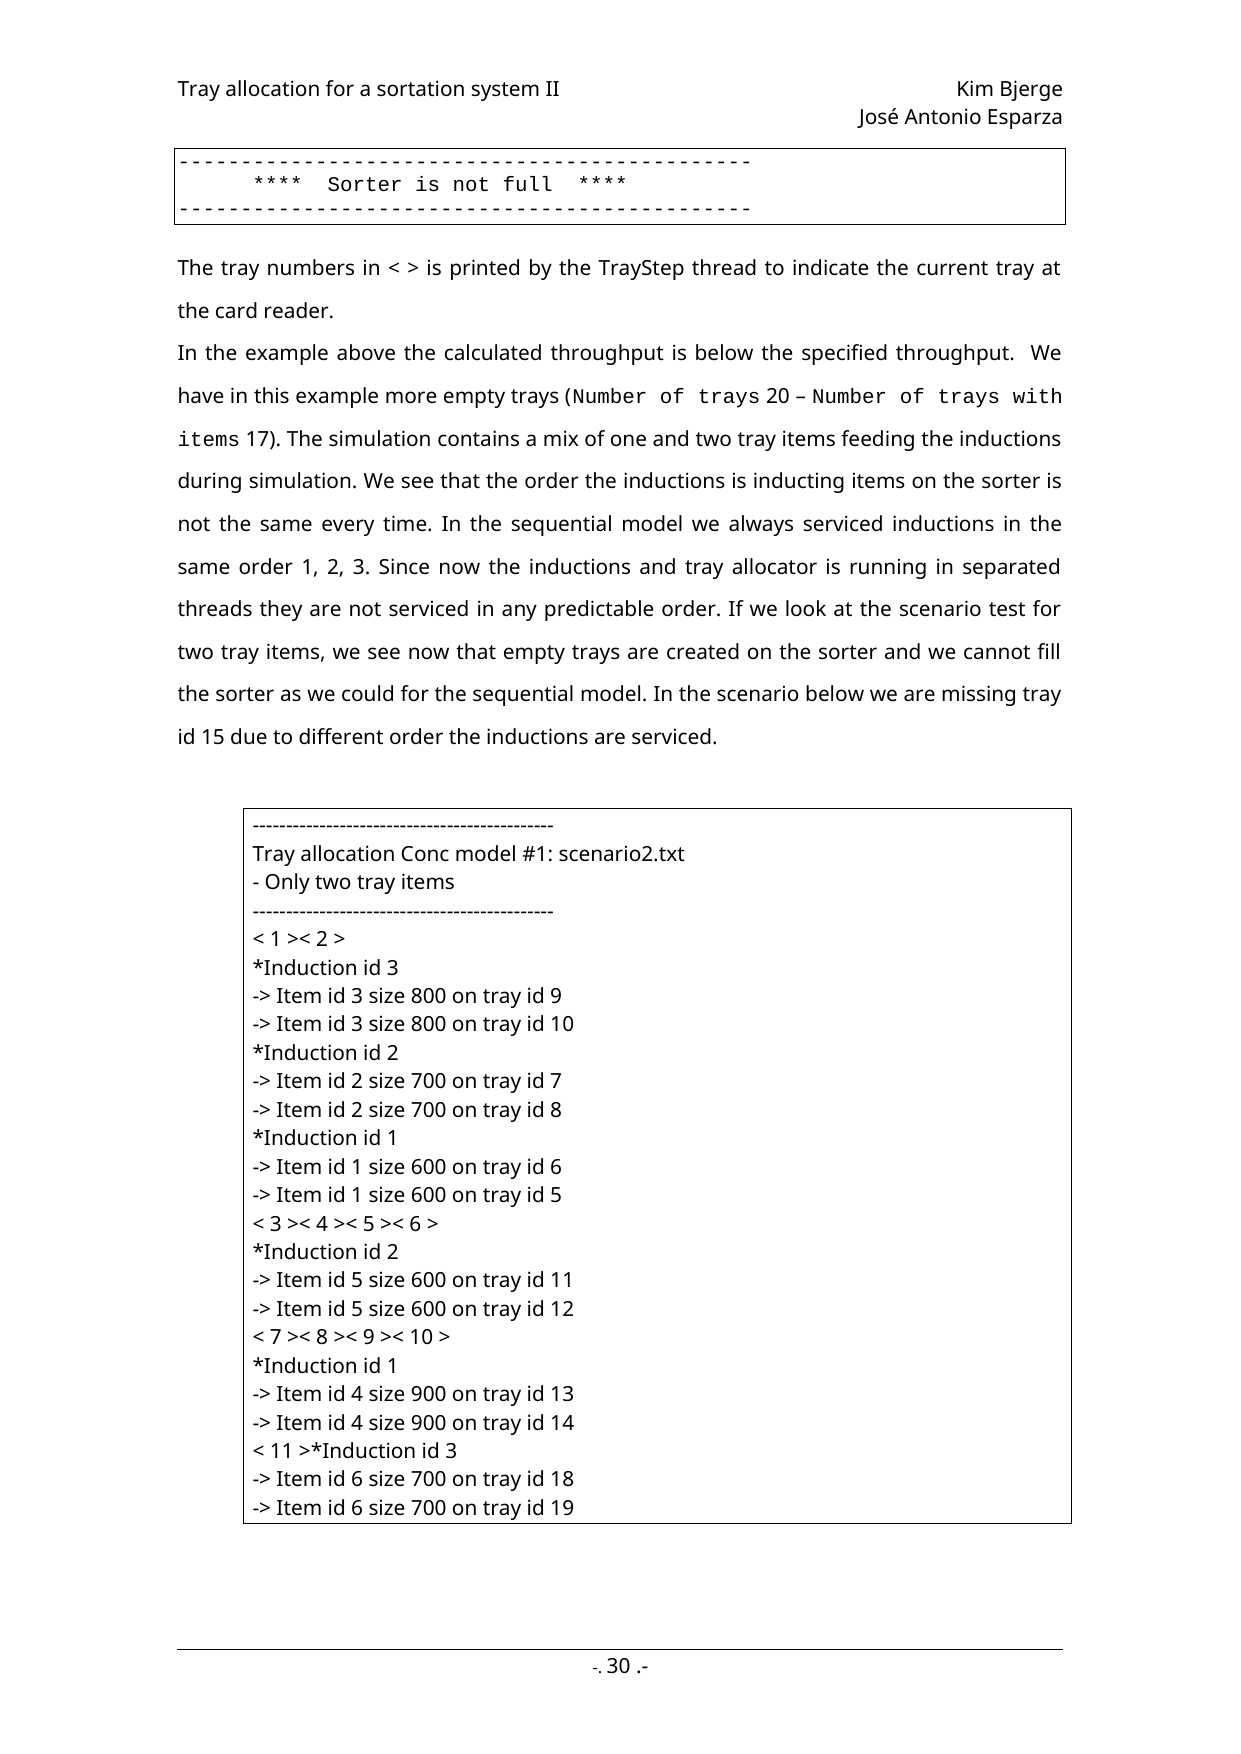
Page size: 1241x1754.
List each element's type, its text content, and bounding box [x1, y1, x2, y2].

list *Induction id 1 [244, 1120, 1071, 1149]
list -> Item id 5 size 600 on tray id 11 [244, 1262, 1071, 1291]
text In the example above the calculated throughput is below the specified throughput. We have in this example more empty trays (Number of trays 20 – Number of trays with items 17). The simulation contains a mix of one and two tray items feeding the inductions during simulation. We see that the order the inductions is inducting items on the sorter is not the same every time. In the sequential model we always serviced inductions in the same order 1, 2, 3. Since now the inductions and tray allocator is running in separated threads they are not serviced in any predictable order. If we look at the scenario test for two tray items, we see now that empty trays are created on the sorter and we cannot fill the sorter as we could for the sequential model. In the scenario below we are missing tray id 15 due to different order the inductions are serviced. [177, 338, 1063, 751]
text **** Sorter is not full **** [177, 174, 1063, 195]
list - Only two tray items [244, 864, 1071, 893]
list -> Item id 3 size 800 on tray id 10 [244, 1006, 1071, 1035]
list -> Item id 6 size 700 on tray id 18 [244, 1461, 1071, 1490]
list -> Item id 2 size 700 on tray id 7 [244, 1063, 1071, 1092]
list -> Item id 4 size 900 on tray id 13 [244, 1376, 1071, 1404]
list < 11 >*Induction id 3 [244, 1433, 1071, 1461]
list -> Item id 5 size 600 on tray id 12 [244, 1291, 1071, 1319]
list -> Item id 6 size 700 on tray id 19 [244, 1490, 1071, 1523]
text ---------------------------------------------- [175, 195, 1065, 224]
list -> Item id 2 size 700 on tray id 8 [244, 1092, 1071, 1120]
list < 7 >< 8 >< 9 >< 10 > [244, 1319, 1071, 1348]
list *Induction id 1 [244, 1348, 1071, 1376]
list -> Item id 4 size 900 on tray id 14 [244, 1404, 1071, 1433]
text ---------------------------------------------- [175, 149, 1065, 174]
list --------------------------------------------- [244, 893, 1071, 921]
list < 1 >< 2 > [244, 921, 1071, 949]
list *Induction id 3 [244, 949, 1071, 978]
list Tray allocation Conc model #1: scenario2.txt [244, 836, 1071, 864]
list -> Item id 1 size 600 on tray id 6 [244, 1149, 1071, 1177]
list -> Item id 1 size 600 on tray id 5 [244, 1177, 1071, 1206]
list < 3 >< 4 >< 5 >< 6 > [244, 1206, 1071, 1234]
list *Induction id 2 [244, 1035, 1071, 1063]
text The tray numbers in < > is printed by the TrayStep thread to indicate the current tray at the card reader. [177, 253, 1063, 324]
list *Induction id 2 [244, 1234, 1071, 1262]
list -> Item id 3 size 800 on tray id 9 [244, 978, 1071, 1006]
list --------------------------------------------- [244, 809, 1071, 836]
